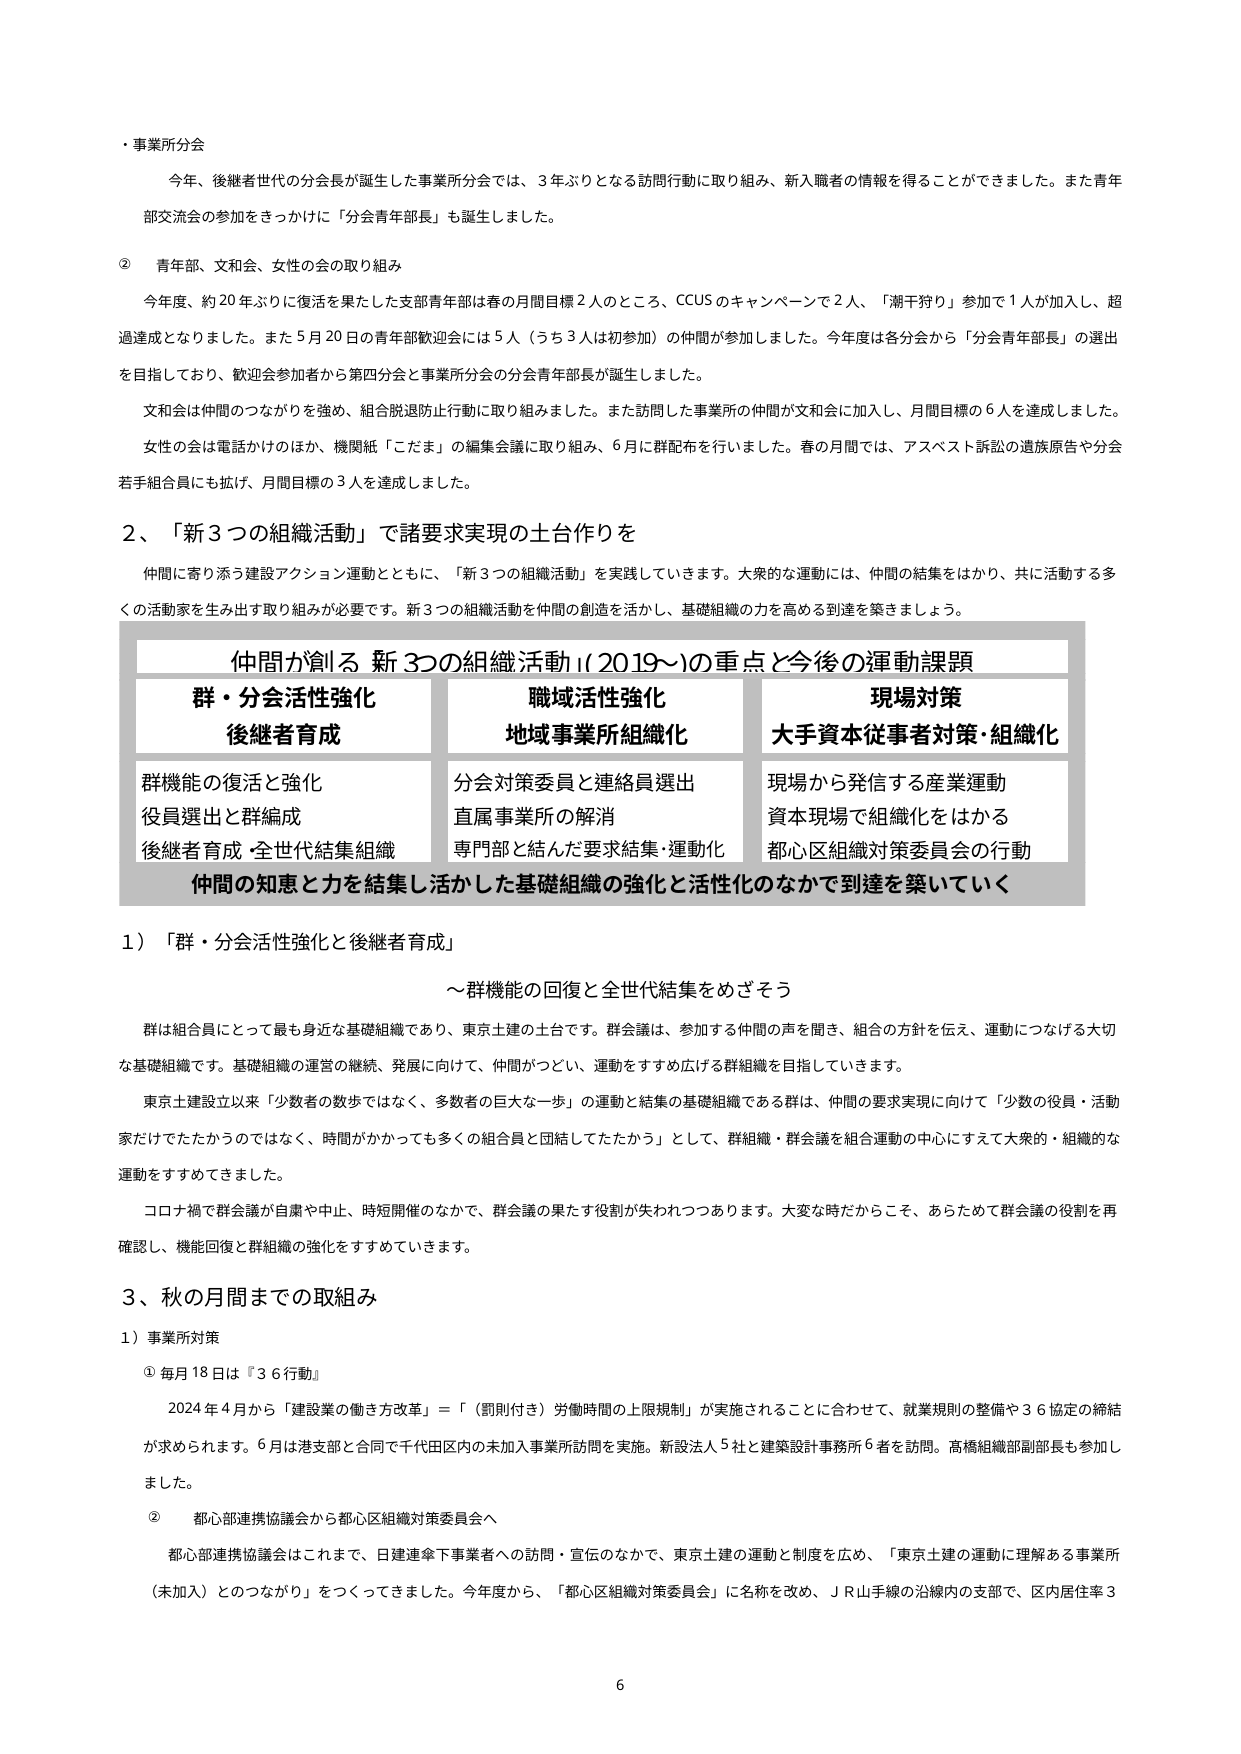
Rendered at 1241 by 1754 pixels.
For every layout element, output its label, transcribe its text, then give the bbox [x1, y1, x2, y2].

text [143, 1529, 1122, 1601]
text ① 毎月18日は『３６行動』 [118, 1347, 1122, 1384]
list 東京土建設立以来「少数者の数歩ではなく、多数者の巨大な一歩」の運動と結集の基礎組織である群は、仲間の要求実現に向けて「少数の役員・活動家だけでたたかうのではなく、時間がかかっても多くの組合員と団結してたたかう」として、群組織・群会議を組合運動の中心にすえて大衆的・組織的な運動をすすめてきました。 [118, 1076, 1122, 1184]
list 青年部、文和会、女性の会の取り組み [118, 239, 1122, 276]
text コロナ禍で群会議が自粛や中止、時短開催のなかで、群会議の果たす役割が失われつつあります。大変な時だからこそ、あらためて群会議の役割を再確認し、機能回復と群組織の強化をすすめていきます。 [118, 1184, 1122, 1257]
text 群は組合員にとって最も身近な基礎組織であり、東京土建の土台です。群会議は、参加する仲間の声を聞き、組合の方針を伝え、運動につなげる大切な基礎組織です。基礎組織の運営の継続、発展に向けて、仲間がつどい、運動をすすめ広げる群組織を目指していきます。 [118, 1003, 1122, 1076]
text 文和会は仲間のつながりを強め、組合脱退防止行動に取り組みました。また訪問した事業所の仲間が文和会に加入し、月間目標の6人を達成しました。 [118, 384, 1122, 421]
text ～群機能の回復と全世代結集をめざそう [118, 955, 1122, 1003]
text １）事業所対策 [118, 1311, 1122, 1347]
text 今年、後継者世代の分会長が誕生した事業所分会では、３年ぶりとなる訪問行動に取り組み、新入職者の情報を得ることができました。また青年部交流会の参加をきっかけに「分会青年部長」も誕生しました。 [143, 154, 1122, 227]
text ２、「新３つの組織活動」で諸要求実現の土台作りを [118, 493, 1122, 547]
text 今年度、約20年ぶりに復活を果たした支部青年部は春の月間目標2人のところ、CCUSのキャンペーンで2人、「潮干狩り」参加で1人が加入し、超過達成となりました。また5月20日の青年部歓迎会には5人（うち3人は初参加）の仲間が参加しました。今年度は各分会から「分会青年部長」の選出を目指しており、歓迎会参加者から第四分会と事業所分会の分会青年部長が誕生しました。 [118, 276, 1122, 384]
text ３、秋の月間までの取組み [118, 1257, 1122, 1311]
list 都心部連携協議会から都心区組織対策委員会へ [148, 1492, 1122, 1529]
text 仲間に寄り添う建設アクション運動とともに、「新３つの組織活動」を実践していきます。大衆的な運動には、仲間の結集をはかり、共に活動する多くの活動家を生み出す取り組みが必要です。新３つの組織活動を仲間の創造を活かし、基礎組織の力を高める到達を築きましょう。 [118, 547, 1122, 620]
text ・事業所分会 [118, 118, 1122, 154]
text １）「群・分会活性強化と後継者育成」 [118, 654, 1122, 955]
text 女性の会は電話かけのほか、機関紙「こだま」の編集会議に取り組み、6月に群配布を行いました。春の月間では、アスベスト訴訟の遺族原告や分会若手組合員にも拡げ、月間目標の3人を達成しました。 [118, 421, 1122, 493]
text 2024年4月から「建設業の働き方改革」＝「（罰則付き）労働時間の上限規制」が実施されることに合わせて、就業規則の整備や３６協定の締結が求められます。6月は港支部と合同で千代田区内の未加入事業所訪問を実施。新設法人5社と建築設計事務所6者を訪問。髙橋組織部副部長も参加しました。 [143, 1384, 1122, 1492]
